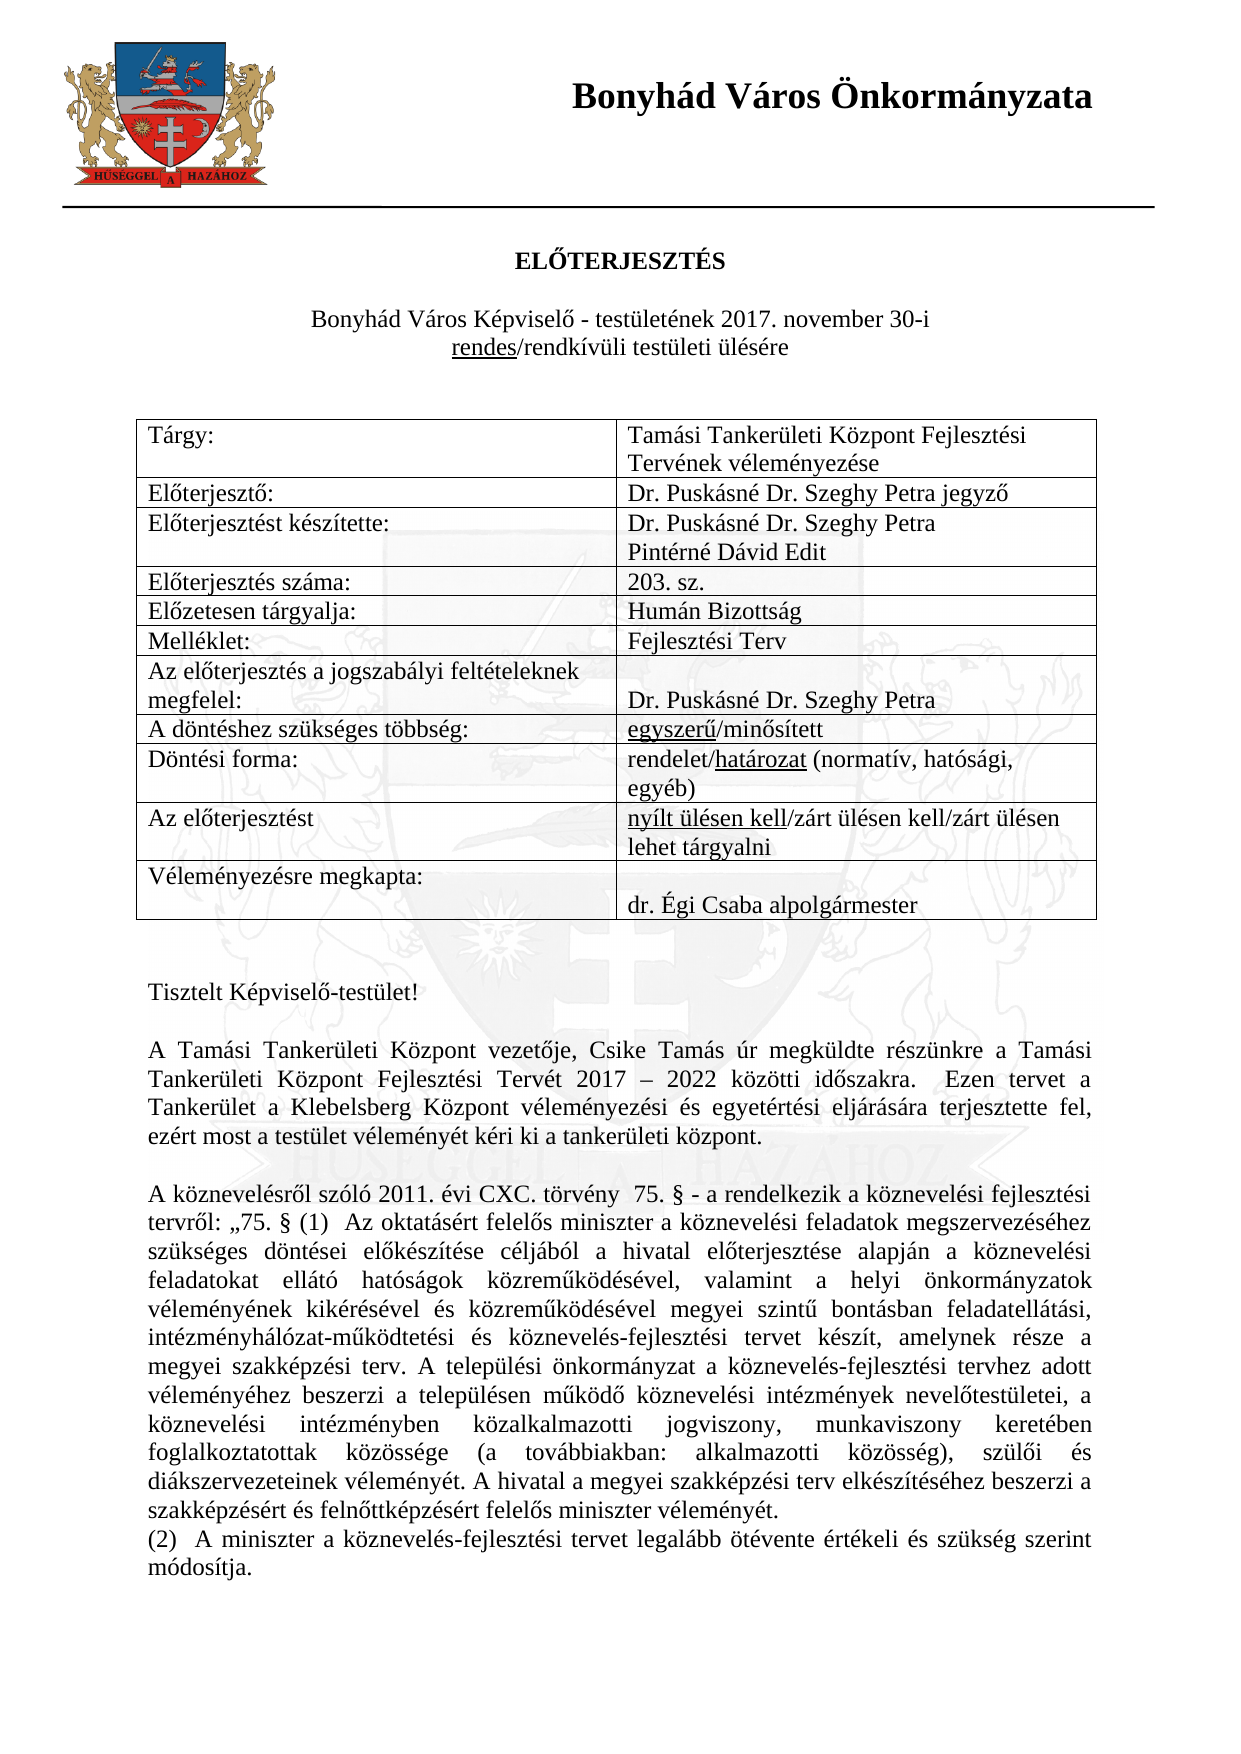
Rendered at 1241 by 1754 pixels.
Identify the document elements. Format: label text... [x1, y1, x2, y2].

text A köznevelésről szóló 2011. évi CXC. törvény 75. § - a rendelkezik a köznevelési fejlesztési tervről: „75. § (1) Az oktatásért felelős miniszter a köznevelési feladatok megszervezéséhez szükséges döntései előkészítése céljából a hivatal előterjesztése alapján a köznevelési feladatokat ellátó hatóságok közreműködésével, valamint a helyi önkormányzatok véleményének kikérésével és közreműködésével megyei szintű bontásban feladatellátási, intézményhálózat-működtetési és köznevelés-fejlesztési tervet készít, amelynek része a megyei szakképzési terv. A települési önkormányzat a köznevelés-fejlesztési tervhez adott véleményéhez beszerzi a településen működő köznevelési intézmények nevelőtestületei, a köznevelési intézményben közalkalmazotti jogviszony, munkaviszony keretében foglalkoztatottak közössége (a továbbiakban: alkalmazotti közösség), szülői és diákszervezeteinek véleményét. A hivatal a megyei szakképzési terv elkészítéséhez beszerzi a szakképzésért és felnőttképzésért felelős miniszter véleményét. [148, 1179, 1093, 1524]
table_cell Véleményezésre megkapta: [137, 861, 616, 919]
table_cell Előzetesen tárgyalja: [137, 596, 616, 625]
text Tisztelt Képviselő-testület! [148, 977, 1093, 1006]
table_cell rendelet/határozat (normatív, hatósági, egyéb) [617, 744, 1096, 802]
table_cell Fejlesztési Terv [617, 626, 1096, 655]
text (2) A miniszter a köznevelés-fejlesztési tervet legalább ötévente értékeli és szükség szerint módosítja. [148, 1524, 1093, 1581]
table_cell Előterjesztő: [137, 478, 616, 507]
table_cell Dr. Puskásné Dr. Szeghy Petra jegyző [617, 478, 1096, 507]
table_cell nyílt ülésen kell/zárt ülésen kell/zárt ülésen lehet tárgyalni [617, 803, 1096, 860]
table_cell Előterjesztést készítette: [137, 508, 616, 566]
table_cell egyszerű/minősített [617, 715, 1096, 743]
table_header Tamási Tankerületi Központ Fejlesztési Tervének véleményezése [617, 420, 1096, 477]
table_cell Az előterjesztést [137, 803, 616, 860]
table_cell Dr. Puskásné Dr. Szeghy Petra [617, 656, 1096, 713]
table_cell Dr. Puskásné Dr. Szeghy Petra Pintérné Dávid Edit [617, 508, 1096, 566]
table_cell dr. Égi Csaba alpolgármester [617, 861, 1096, 919]
text ELŐTERJESZTÉS [148, 246, 1093, 275]
table_cell A döntéshez szükséges többség: [137, 715, 616, 743]
table_cell Előterjesztés száma: [137, 567, 616, 595]
text rendes/rendkívüli testületi ülésére [148, 332, 1093, 361]
table_cell 203. sz. [617, 567, 1096, 595]
table_cell Döntési forma: [137, 744, 616, 802]
table_header Tárgy: [137, 420, 616, 477]
table_cell Az előterjesztés a jogszabályi feltételeknek megfelel: [137, 656, 616, 713]
text A Tamási Tankerületi Központ vezetője, Csike Tamás úr megküldte részünkre a Tamási Tankerületi Központ Fejlesztési Tervét 2017 – 2022 közötti időszakra. Ezen tervet a Tankerület a Klebelsberg Központ véleményezési és egyetértési eljárására terjesztette fel, ezért most a testület véleményét kéri ki a tankerületi központ. [148, 1035, 1093, 1150]
text Bonyhád Város Képviselő - testületének 2017. november 30-i [148, 304, 1093, 332]
table_cell Humán Bizottság [617, 596, 1096, 625]
table_cell Melléklet: [137, 626, 616, 655]
picture [64, 42, 275, 188]
